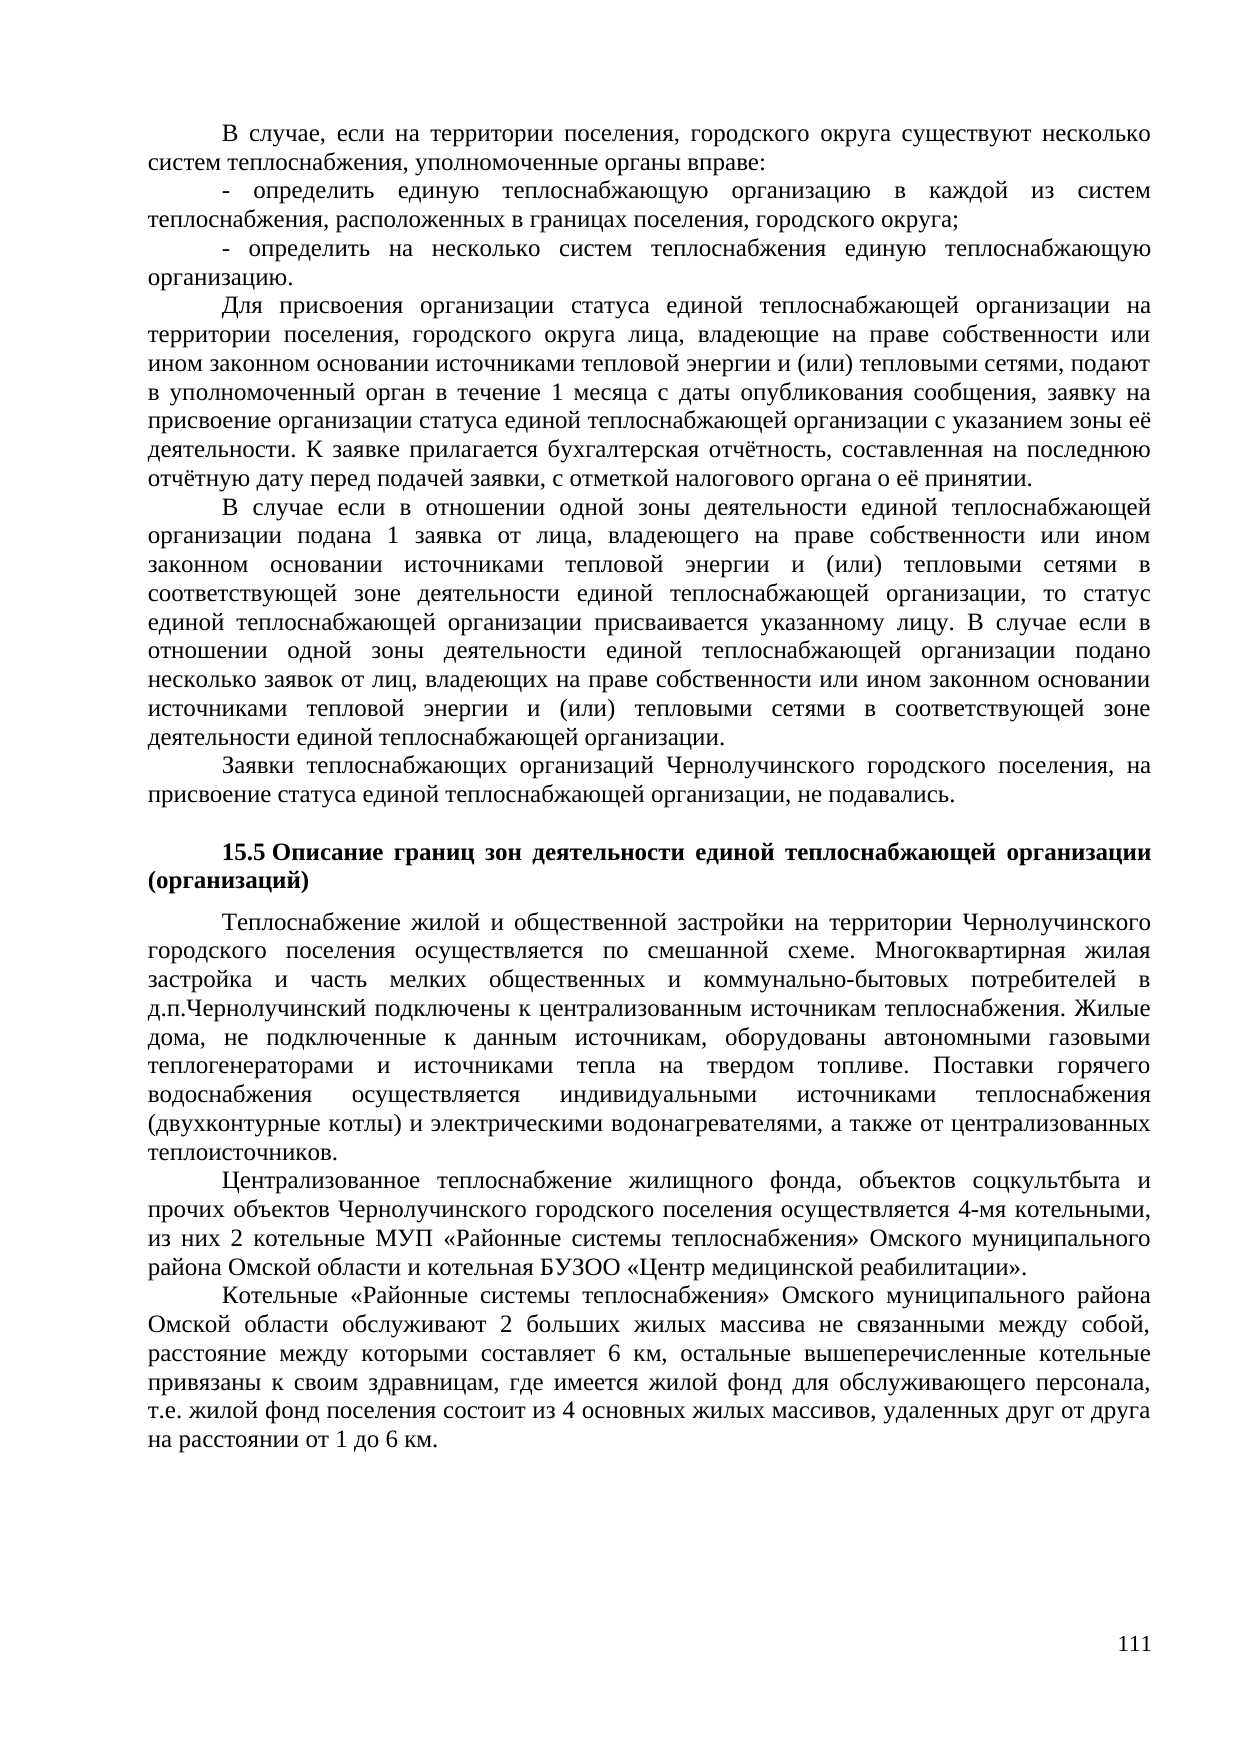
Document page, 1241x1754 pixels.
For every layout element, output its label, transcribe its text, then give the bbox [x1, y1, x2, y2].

subtitle Описание границ зон деятельности единой теплоснабжающей организации (организаций) [148, 837, 1152, 894]
text Теплоснабжение жилой и общественной застройки на территории Чернолучинского городского поселения осуществляется по смешанной схеме. Многоквартирная жилая застройка и часть мелких общественных и коммунально-бытовых потребителей в д.п.Чернолучинский подключены к централизованным источникам теплоснабжения. Жилые дома, не подключенные к данным источникам, оборудованы автономными газовыми теплогенераторами и источниками тепла на твердом топливе. Поставки горячего водоснабжения осуществляется индивидуальными источниками теплоснабжения (двухконтурные котлы) и электрическими водонагревателями, а также от централизованных теплоисточников. [148, 907, 1152, 1166]
text Заявки теплоснабжающих организаций Чернолучинского городского поселения, на присвоение статуса единой теплоснабжающей организации, не подавались. [148, 751, 1152, 808]
text - определить на несколько систем теплоснабжения единую теплоснабжающую организацию. [148, 233, 1152, 291]
text Для присвоения организации статуса единой теплоснабжающей организации на территории поселения, городского округа лица, владеющие на праве собственности или ином законном основании источниками тепловой энергии и (или) тепловыми сетями, подают в уполномоченный орган в течение 1 месяца с даты опубликования сообщения, заявку на присвоение организации статуса единой теплоснабжающей организации с указанием зоны её деятельности. К заявке прилагается бухгалтерская отчётность, составленная на последнюю отчётную дату перед подачей заявки, с отметкой налогового органа о её принятии. [148, 291, 1152, 492]
text Котельные «Районные системы теплоснабжения» Омского муниципального района Омской области обслуживают 2 больших жилых массива не связанными между собой, расстояние между которыми составляет 6 км, остальные вышеперечисленные котельные привязаны к своим здравницам, где имеется жилой фонд для обслуживающего персонала, т.е. жилой фонд поселения состоит из 4 основных жилых массивов, удаленных друг от друга на расстоянии от 1 до 6 км. [148, 1281, 1152, 1453]
text Централизованное теплоснабжение жилищного фонда, объектов соцкультбыта и прочих объектов Чернолучинского городского поселения осуществляется 4-мя котельными, из них 2 котельные МУП «Районные системы теплоснабжения» Омского муниципального района Омской области и котельная БУЗОО «Центр медицинской реабилитации». [148, 1166, 1152, 1281]
text В случае, если на территории поселения, городского округа существуют несколько систем теплоснабжения, уполномоченные органы вправе: [148, 118, 1152, 176]
text - определить единую теплоснабжающую организацию в каждой из систем теплоснабжения, расположенных в границах поселения, городского округа; [148, 176, 1152, 233]
text В случае если в отношении одной зоны деятельности единой теплоснабжающей организации подана 1 заявка от лица, владеющего на праве собственности или ином законном основании источниками тепловой энергии и (или) тепловыми сетями в соответствующей зоне деятельности единой теплоснабжающей организации, то статус единой теплоснабжающей организации присваивается указанному лицу. В случае если в отношении одной зоны деятельности единой теплоснабжающей организации подано несколько заявок от лиц, владеющих на праве собственности или ином законном основании источниками тепловой энергии и (или) тепловыми сетями в соответствующей зоне деятельности единой теплоснабжающей организации. [148, 492, 1152, 751]
